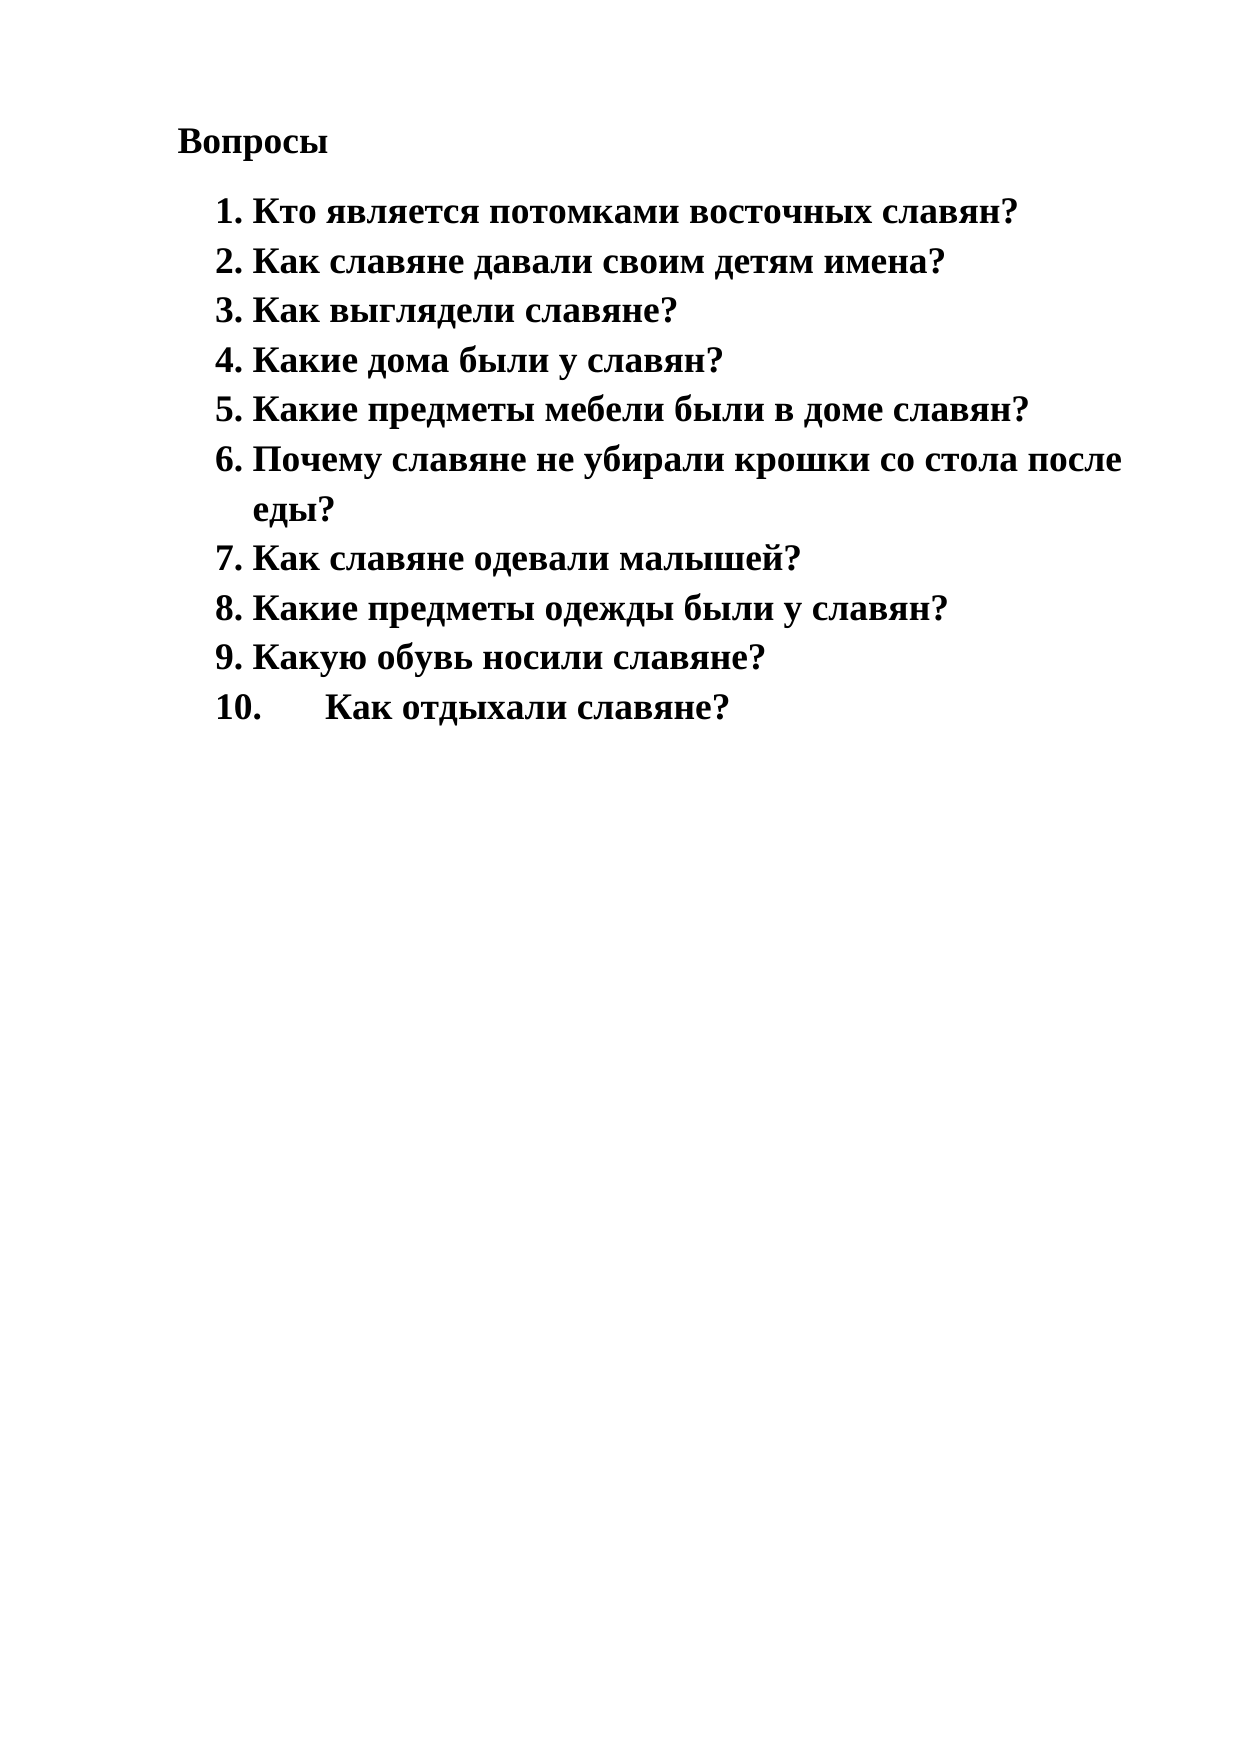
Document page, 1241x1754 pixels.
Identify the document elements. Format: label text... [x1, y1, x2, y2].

list Как славяне давали своим детям имена? [215, 238, 1152, 281]
list Почему славяне не убирали крошки со стола после еды? [215, 436, 1152, 529]
list Какие предметы мебели были в доме славян? [215, 387, 1152, 430]
list Какую обувь носили славяне? [215, 635, 1152, 678]
list Как славяне одевали малышей? [215, 536, 1152, 579]
list Какие предметы одежды были у славян? [215, 585, 1152, 628]
text Вопросы [177, 118, 1152, 161]
list Какие дома были у славян? [215, 337, 1152, 380]
list Как отдыхали славяне? [215, 684, 1152, 727]
list Как выглядели славяне? [215, 288, 1152, 331]
list Кто является потомками восточных славян? [215, 188, 1152, 232]
